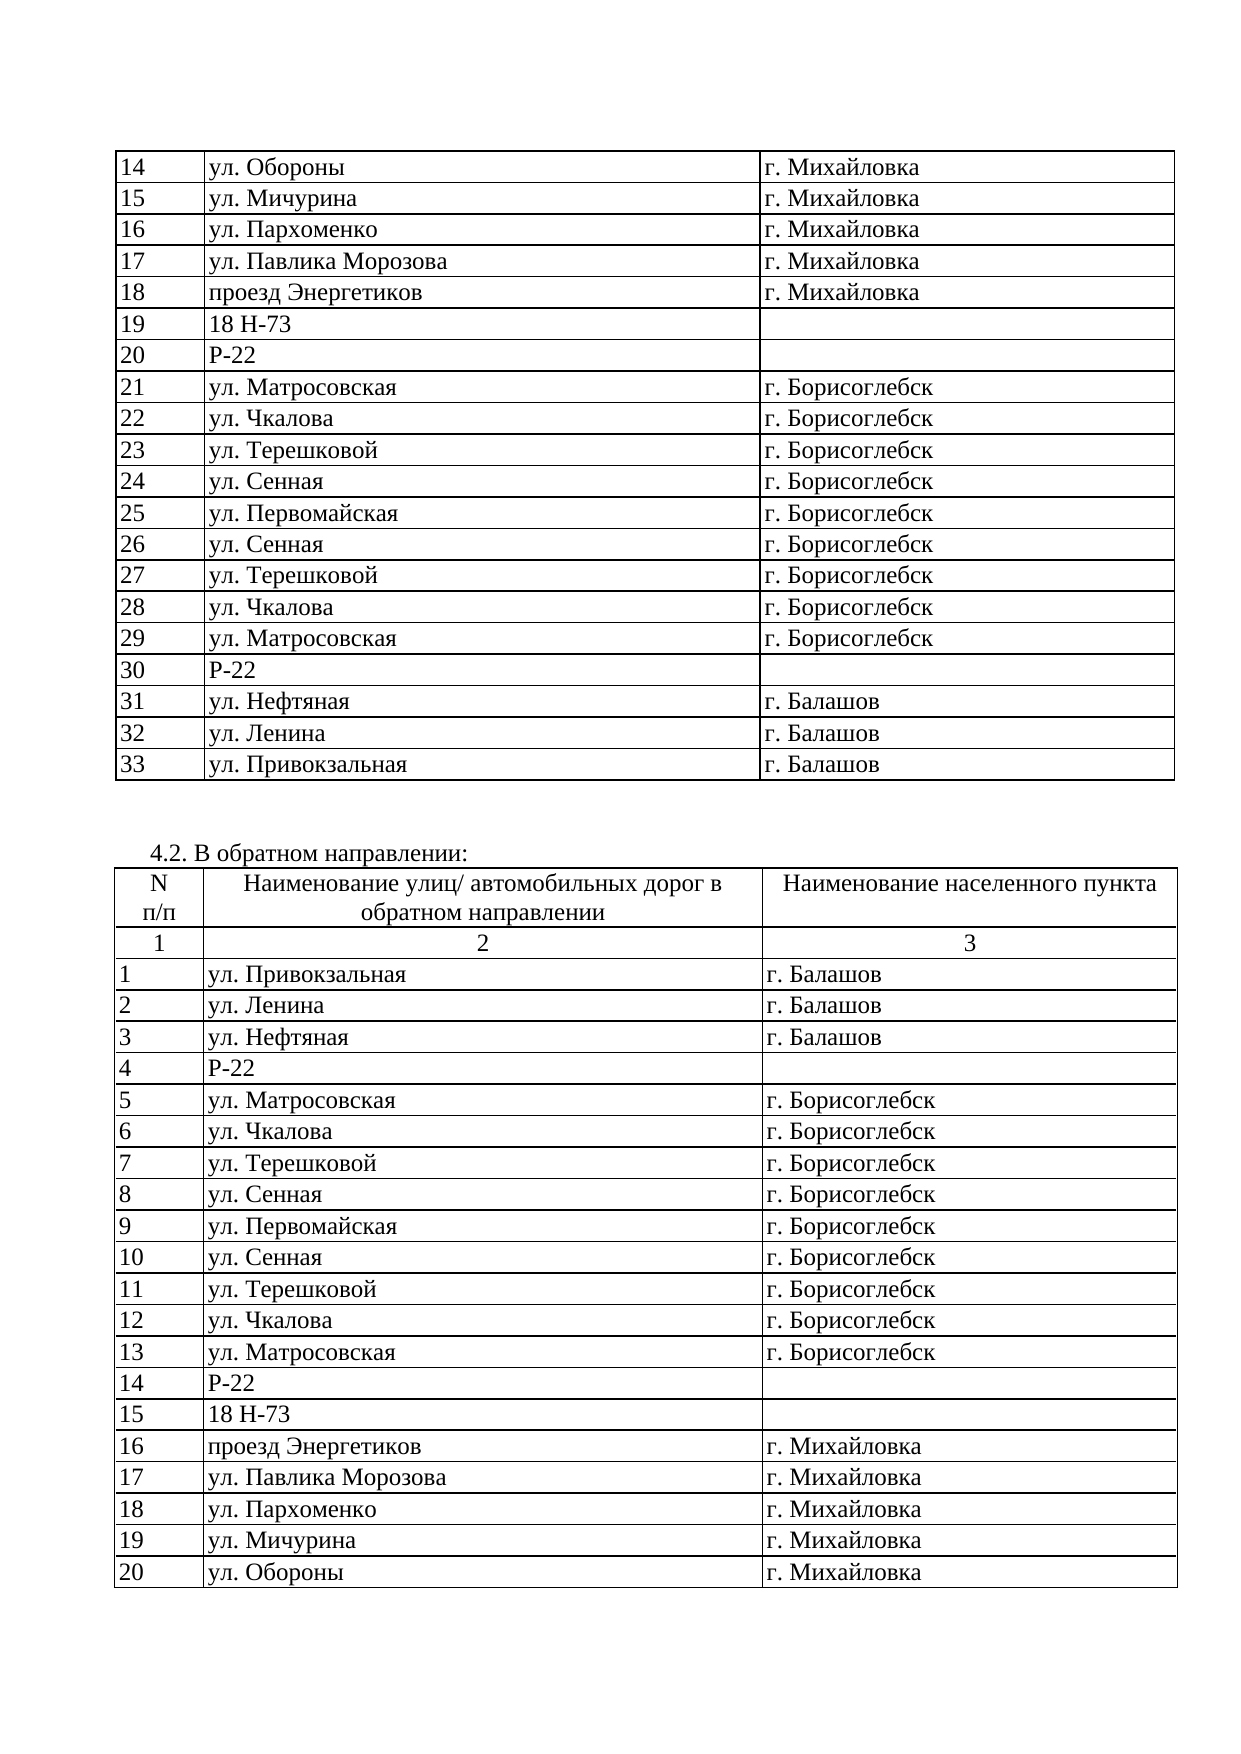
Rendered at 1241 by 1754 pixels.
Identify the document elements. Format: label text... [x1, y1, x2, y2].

table_cell ул. Чкалова [204, 1305, 762, 1335]
table_cell г. Михайловка [763, 1524, 1177, 1555]
table_cell [763, 1398, 1177, 1429]
table_cell г. Балашов [761, 718, 1174, 748]
table_cell [763, 1052, 1177, 1083]
table_cell 3 [763, 926, 1177, 957]
table_cell Р-22 [205, 655, 759, 685]
table_cell 11 [115, 1273, 203, 1303]
table_cell г. Балашов [763, 958, 1177, 989]
table_cell 2 [204, 928, 762, 957]
table_cell 18 [117, 277, 204, 307]
table_cell 27 [117, 561, 204, 590]
table_cell 24 [117, 466, 204, 496]
table_cell ул. Чкалова [204, 1116, 762, 1146]
table_cell ул. Нефтяная [205, 686, 759, 716]
table_cell ул. Обороны [204, 1557, 762, 1587]
table_cell 22 [117, 403, 204, 433]
table_cell 6 [115, 1116, 203, 1146]
table_cell 17 [115, 1462, 203, 1492]
table_cell 12 [115, 1305, 203, 1335]
table_cell г. Михайловка [763, 1555, 1177, 1587]
table_cell Р-22 [205, 340, 759, 370]
table_cell проезд Энергетиков [205, 277, 759, 307]
table_cell 18 Н-73 [205, 309, 759, 339]
table_cell ул. Ленина [205, 718, 759, 748]
table_cell 21 [117, 372, 204, 402]
table_cell ул. Терешковой [205, 435, 759, 464]
table_cell г. Борисоглебск [763, 1209, 1177, 1241]
table_cell ул. Привокзальная [205, 749, 759, 779]
table_cell ул. Привокзальная [204, 959, 762, 989]
table_cell ул. Пархоменко [205, 215, 759, 244]
table_cell ул. Матросовская [205, 623, 759, 653]
table_cell ул. Мичурина [205, 183, 759, 213]
table_cell г. Михайловка [763, 1429, 1177, 1461]
table_cell г. Борисоглебск [761, 498, 1174, 527]
table_header N п/п [115, 869, 203, 926]
table_cell ул. Матросовская [205, 372, 759, 402]
text 4.2. В обратном направлении: [150, 838, 1090, 867]
table_header Наименование населенного пункта [763, 869, 1177, 926]
table_cell г. Борисоглебск [763, 1304, 1177, 1335]
table_cell ул. Первомайская [204, 1211, 762, 1241]
table_cell ул. Пархоменко [204, 1494, 762, 1524]
table_cell ул. Терешковой [205, 561, 759, 590]
table_cell 28 [117, 592, 204, 622]
table_cell 23 [117, 435, 204, 464]
table_cell ул. Чкалова [205, 403, 759, 433]
table_cell г. Борисоглебск [761, 435, 1174, 464]
table_cell г. Борисоглебск [761, 592, 1174, 622]
table_cell 33 [117, 749, 204, 779]
table_cell г. Михайловка [761, 152, 1174, 181]
table_cell г. Борисоглебск [761, 623, 1174, 653]
table_cell 8 [115, 1179, 203, 1209]
table_cell 15 [115, 1399, 203, 1429]
table_cell ул. Сенная [205, 529, 759, 559]
table_cell Р-22 [204, 1368, 762, 1398]
table_cell г. Борисоглебск [761, 561, 1174, 590]
table_cell г. Михайловка [761, 277, 1174, 307]
table_cell ул. Матросовская [204, 1085, 762, 1115]
table_cell 19 [117, 309, 204, 339]
table_cell ул. Обороны [205, 152, 759, 181]
table_cell ул. Мичурина [204, 1525, 762, 1555]
table_cell г. Борисоглебск [763, 1146, 1177, 1178]
table_cell 31 [117, 686, 204, 716]
table_cell г. Борисоглебск [761, 403, 1174, 433]
table_cell 19 [115, 1525, 203, 1555]
table_cell 5 [115, 1084, 203, 1115]
table_cell 18 Н-73 [204, 1400, 762, 1429]
table_cell 2 [115, 990, 203, 1020]
table_cell [761, 340, 1174, 370]
table_cell г. Михайловка [763, 1492, 1177, 1524]
table_cell 20 [117, 340, 204, 370]
table_cell 26 [117, 529, 204, 559]
table_cell г. Балашов [761, 749, 1174, 779]
table_cell ул. Чкалова [205, 592, 759, 622]
table_cell ул. Терешковой [204, 1274, 762, 1303]
table_cell 1 [115, 927, 203, 957]
table_cell ул. Сенная [204, 1179, 762, 1209]
table_cell Р-22 [204, 1053, 762, 1083]
table_cell 16 [117, 215, 204, 244]
table_cell г. Борисоглебск [763, 1272, 1177, 1303]
table_cell г. Балашов [763, 1020, 1177, 1052]
table_cell 9 [115, 1210, 203, 1241]
table_cell г. Борисоглебск [763, 1335, 1177, 1366]
table_cell проезд Энергетиков [204, 1431, 762, 1461]
table_cell [761, 655, 1174, 685]
table_cell 7 [115, 1147, 203, 1178]
table_cell 1 [115, 959, 203, 989]
table_cell г. Борисоглебск [763, 1178, 1177, 1209]
table_cell [761, 309, 1174, 339]
table_cell ул. Первомайская [205, 498, 759, 527]
table_cell ул. Нефтяная [204, 1022, 762, 1052]
table_cell 14 [115, 1368, 203, 1398]
table_cell 30 [117, 655, 204, 685]
table_cell ул. Павлика Морозова [205, 246, 759, 276]
table_cell г. Балашов [761, 686, 1174, 716]
table_cell 14 [117, 152, 204, 181]
table_cell ул. Терешковой [204, 1148, 762, 1178]
table_cell ул. Матросовская [204, 1337, 762, 1366]
table_cell г. Михайловка [763, 1461, 1177, 1492]
table_cell ул. Ленина [204, 991, 762, 1020]
table_cell 25 [117, 498, 204, 527]
table_cell г. Борисоглебск [763, 1115, 1177, 1146]
table_cell г. Борисоглебск [763, 1241, 1177, 1272]
table_cell г. Борисоглебск [761, 466, 1174, 496]
table_cell 16 [115, 1430, 203, 1461]
table_cell г. Борисоглебск [761, 529, 1174, 559]
table_cell г. Михайловка [761, 246, 1174, 276]
table_cell г. Михайловка [761, 183, 1174, 213]
table_cell 17 [117, 246, 204, 276]
table_cell ул. Павлика Морозова [204, 1462, 762, 1492]
table_cell 32 [117, 718, 204, 748]
table_cell 13 [115, 1336, 203, 1366]
table_cell 4 [115, 1053, 203, 1083]
table_cell г. Борисоглебск [763, 1083, 1177, 1115]
table_cell ул. Сенная [204, 1242, 762, 1272]
table_cell [763, 1366, 1177, 1398]
table_header Наименование улиц/ автомобильных дорог в обратном направлении [204, 869, 762, 926]
table_cell г. Михайловка [761, 215, 1174, 244]
table_cell 18 [115, 1493, 203, 1524]
table_cell 20 [115, 1556, 203, 1587]
table_cell 3 [115, 1021, 203, 1052]
table_cell 29 [117, 623, 204, 653]
table_cell ул. Сенная [205, 466, 759, 496]
table_cell г. Балашов [763, 989, 1177, 1020]
table_cell 15 [117, 183, 204, 213]
table_cell г. Борисоглебск [761, 372, 1174, 402]
table_cell 10 [115, 1242, 203, 1272]
